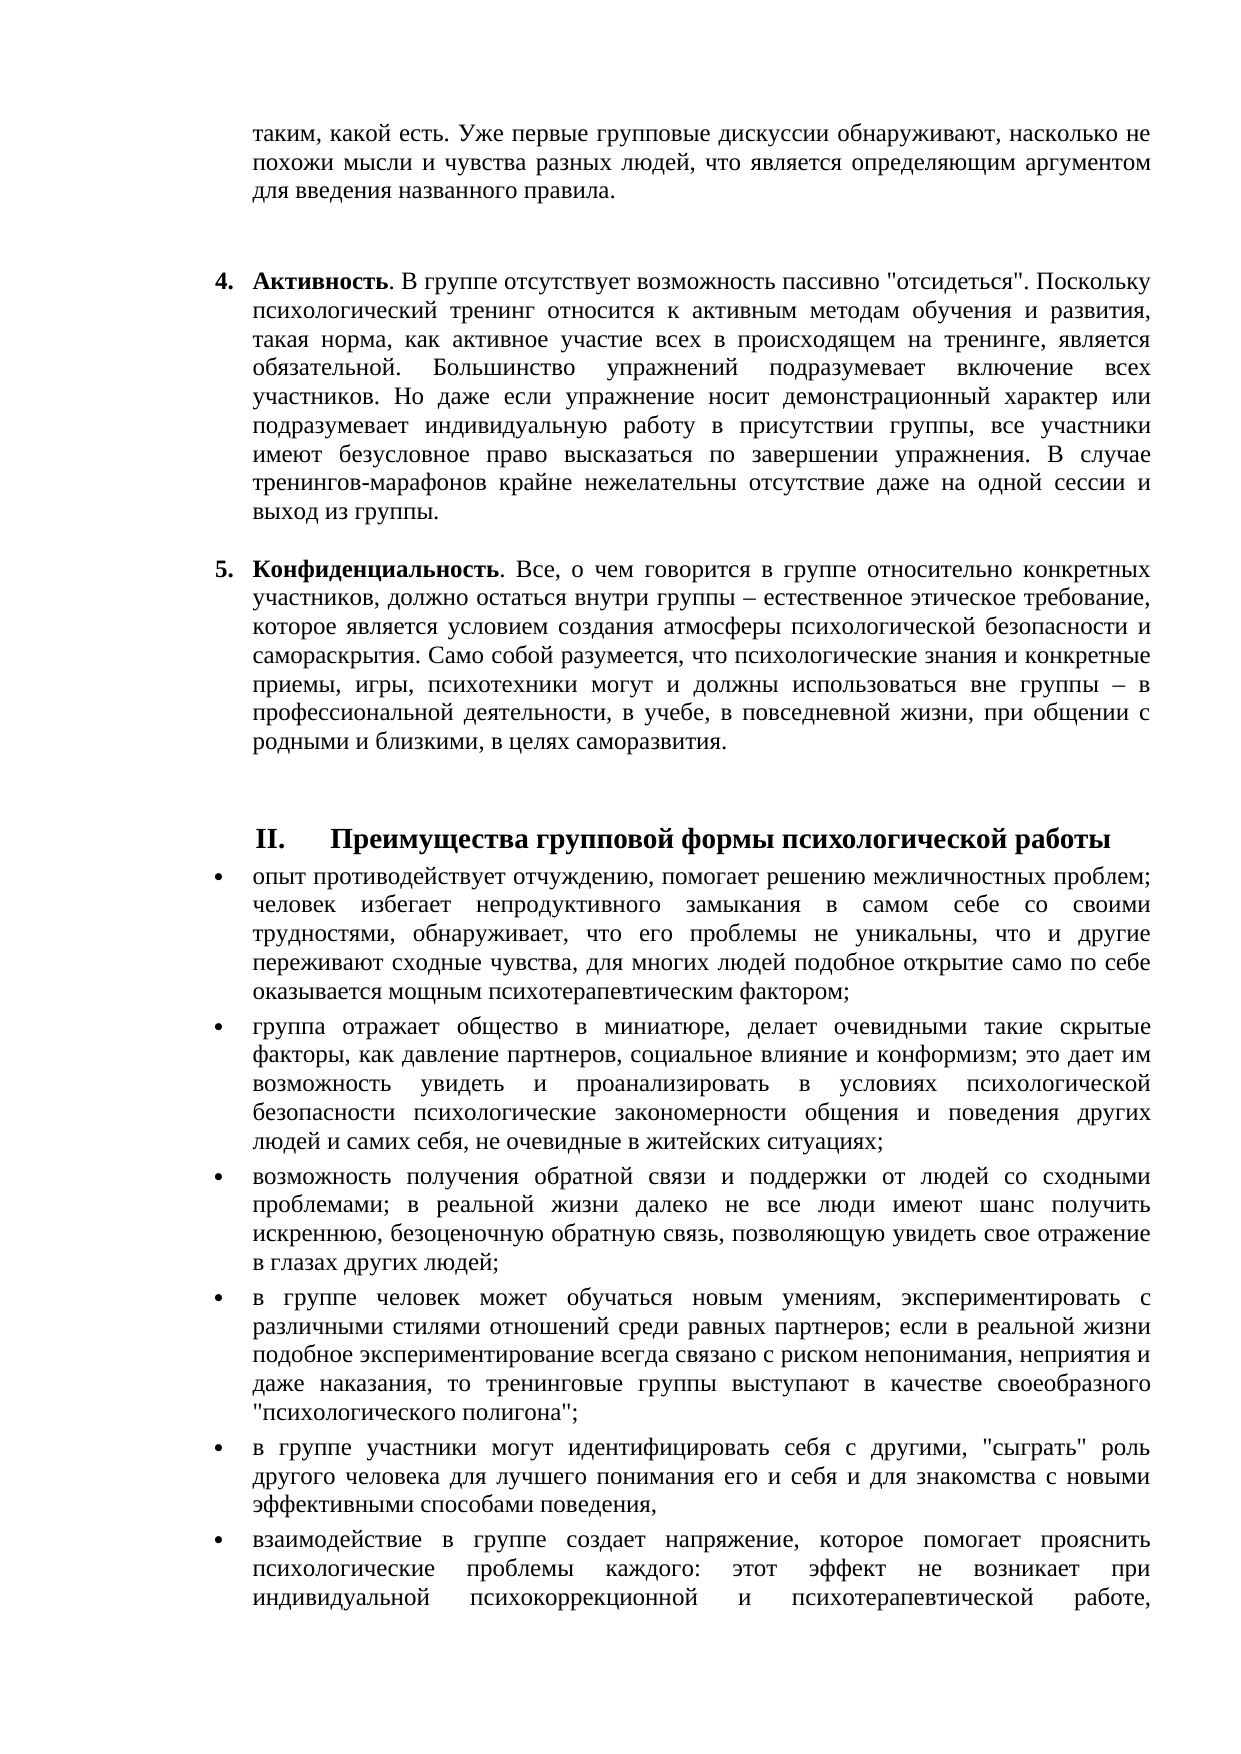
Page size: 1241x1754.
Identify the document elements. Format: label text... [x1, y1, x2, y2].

list в группе человек может обучаться новым умениям, экспериментировать с различными стилями отношений среди равных партнеров; если в реальной жизни подобное экспериментирование всегда связано с риском непонимания, неприятия и даже наказания, то тренинговые группы выступают в качестве своеобразного "психологического полигона"; [215, 1282, 1152, 1426]
list возможность получения обратной связи и поддержки от людей со сходными проблемами; в реальной жизни далеко не все люди имеют шанс получить искреннюю, безоценочную обратную связь, позволяющую увидеть свое отражение в глазах других людей; [215, 1161, 1152, 1276]
list группа отражает общество в миниатюре, делает очевидными такие скрытые факторы, как давление партнеров, социальное влияние и конформизм; это дает им возможность увидеть и проанализировать в условиях психологической безопасности психологические закономерности общения и поведения других людей и самих себя, не очевидные в житейских ситуациях; [215, 1011, 1152, 1154]
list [215, 1524, 1152, 1611]
list Преимущества групповой формы психологической работы [215, 821, 1152, 854]
list в группе участники могут идентифицировать себя с другими, "сыграть" роль другого человека для лучшего понимания его и себя и для знакомства с новыми эффективными способами поведения, [215, 1432, 1152, 1518]
list Активность. В группе отсутствует возможность пассивно "отсидеться". Поскольку психологический тренинг относится к активным методам обучения и развития, такая норма, как активное участие всех в происходящем на тренинге, является обязательной. Большинство упражнений подразумевает включение всех участников. Но даже если упражнение носит демонстрационный характер или подразумевает индивидуальную работу в присутствии группы, все участники имеют безусловное право высказаться по завершении упражнения. В случае тренингов-марафонов крайне нежелательны отсутствие даже на одной сессии и выход из группы. [215, 266, 1152, 525]
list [215, 118, 1152, 204]
list Конфиденциальность. Все, о чем говорится в группе относительно конкретных участников, должно остаться внутри группы – естественное этическое требование, которое является условием создания атмосферы психологической безопасности и самораскрытия. Само собой разумеется, что психологические знания и конкретные приемы, игры, психотехники могут и должны использоваться вне группы – в профессиональной деятельности, в учебе, в повседневной жизни, при общении с родными и близкими, в целях саморазвития. [215, 554, 1152, 755]
list опыт противодействует отчуждению, помогает решению межличностных проблем; человек избегает непродуктивного замыкания в самом себе со своими трудностями, обнаруживает, что его проблемы не уникальны, что и другие переживают сходные чувства, для многих людей подобное открытие само по себе оказывается мощным психотерапевтическим фактором; [215, 861, 1152, 1004]
